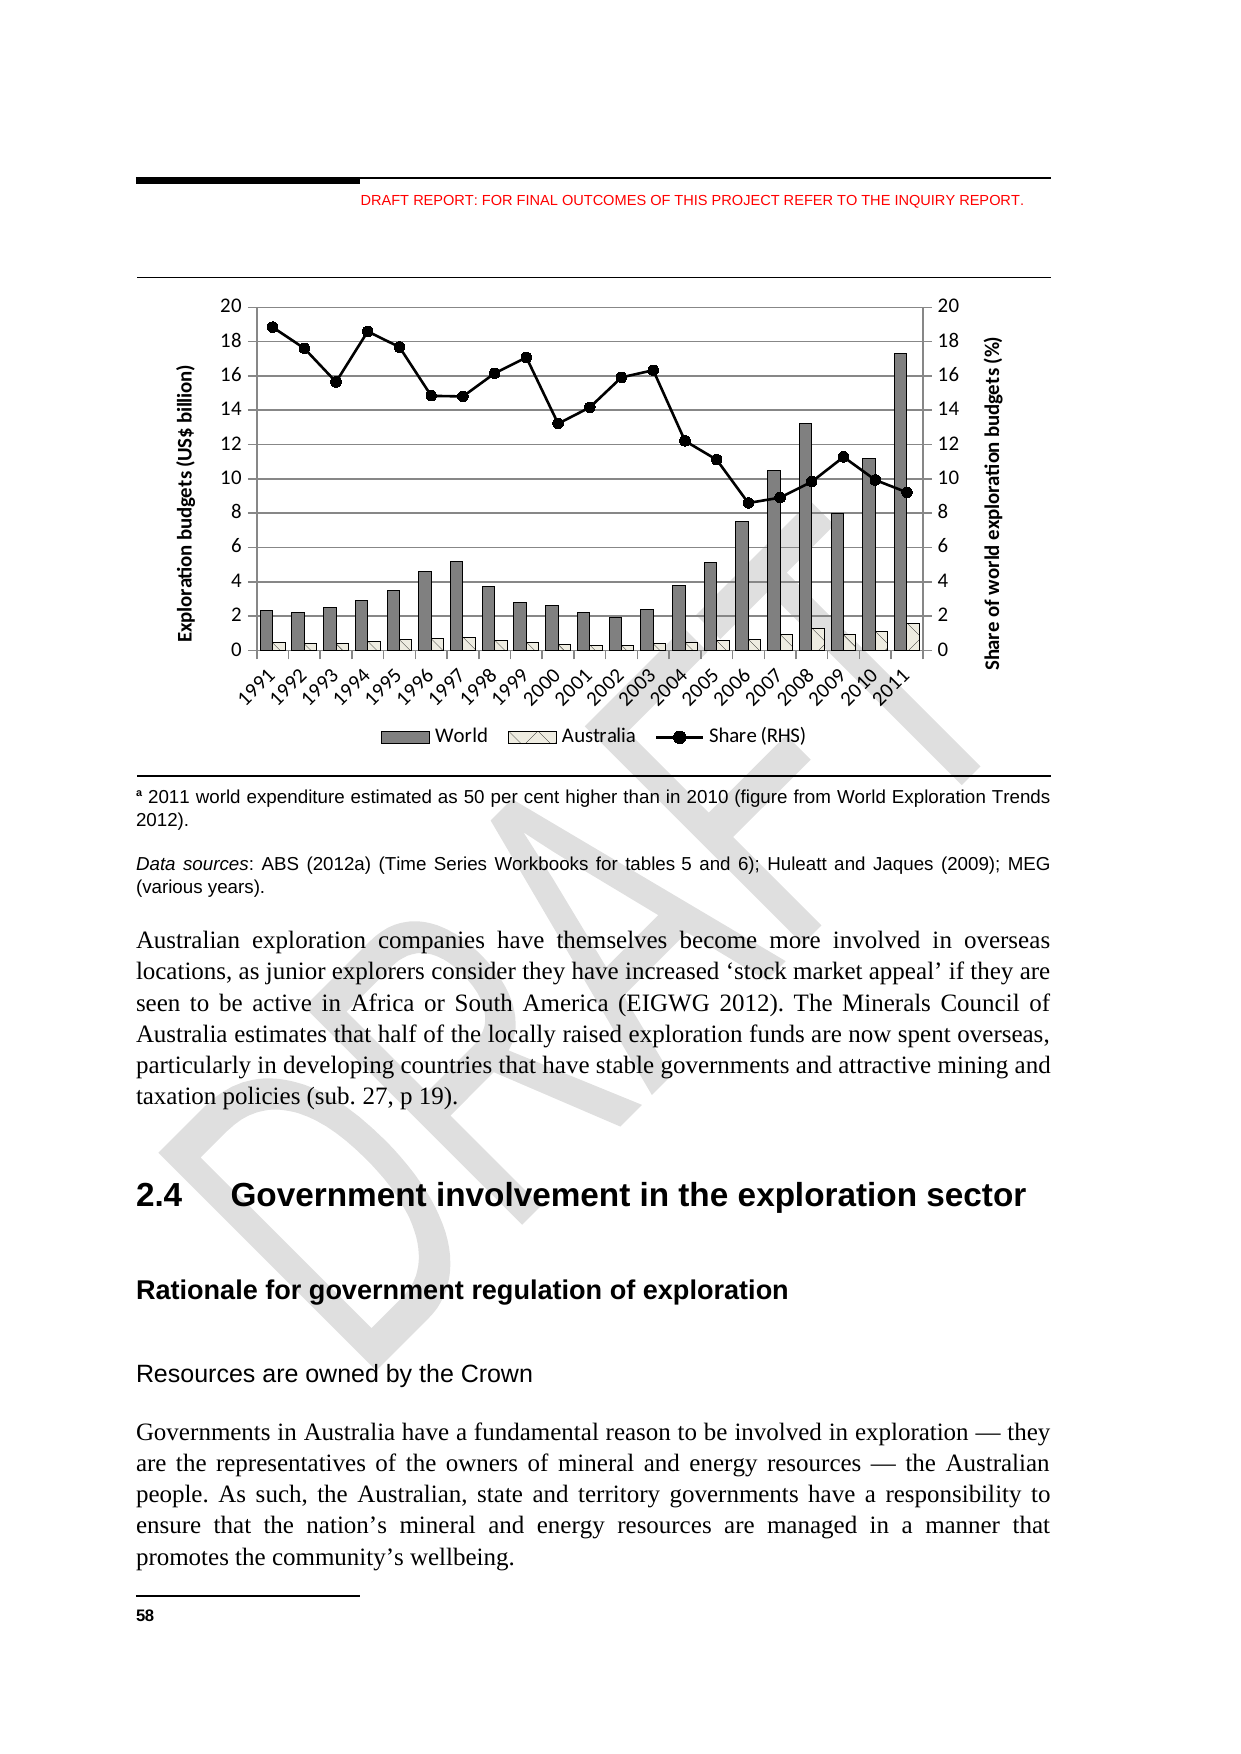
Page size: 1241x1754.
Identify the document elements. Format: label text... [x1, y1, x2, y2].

table_header [137, 278, 1051, 775]
text a 2011 world expenditure estimated as 50 per cent higher than in 2010 (figure from World Exploration Trends 2012). [136, 785, 1051, 831]
text Australian exploration companies have themselves become more involved in overseas locations, as junior explorers consider they have increased ‘stock market appeal’ if they are seen to be active in Africa or South America (EIGWG 2012). The Minerals Council of Australia estimates that half of the locally raised exploration funds are now spent overseas, particularly in developing countries that have stable governments and attractive mining and taxation policies (sub. 27, p 19). [136, 923, 1051, 1110]
subtitle 2.4 Government involvement in the exploration sector [136, 1173, 1051, 1214]
subtitle Resources are owned by the Crown [136, 1356, 1051, 1389]
subtitle Rationale for government regulation of exploration [136, 1273, 1051, 1306]
text Governments in Australia have a fundamental reason to be involved in exploration — they are the representatives of the owners of mineral and energy resources — the Australian people. As such, the Australian, state and territory governments have a responsibility to ensure that the nation’s mineral and energy resources are managed in a manner that promotes the community’s wellbeing. [136, 1414, 1051, 1571]
text Data sources: ABS (2012a) (Time Series Workbooks for tables 5 and 6); Huleatt and Jaques (2009); MEG (various years). [136, 852, 1051, 898]
